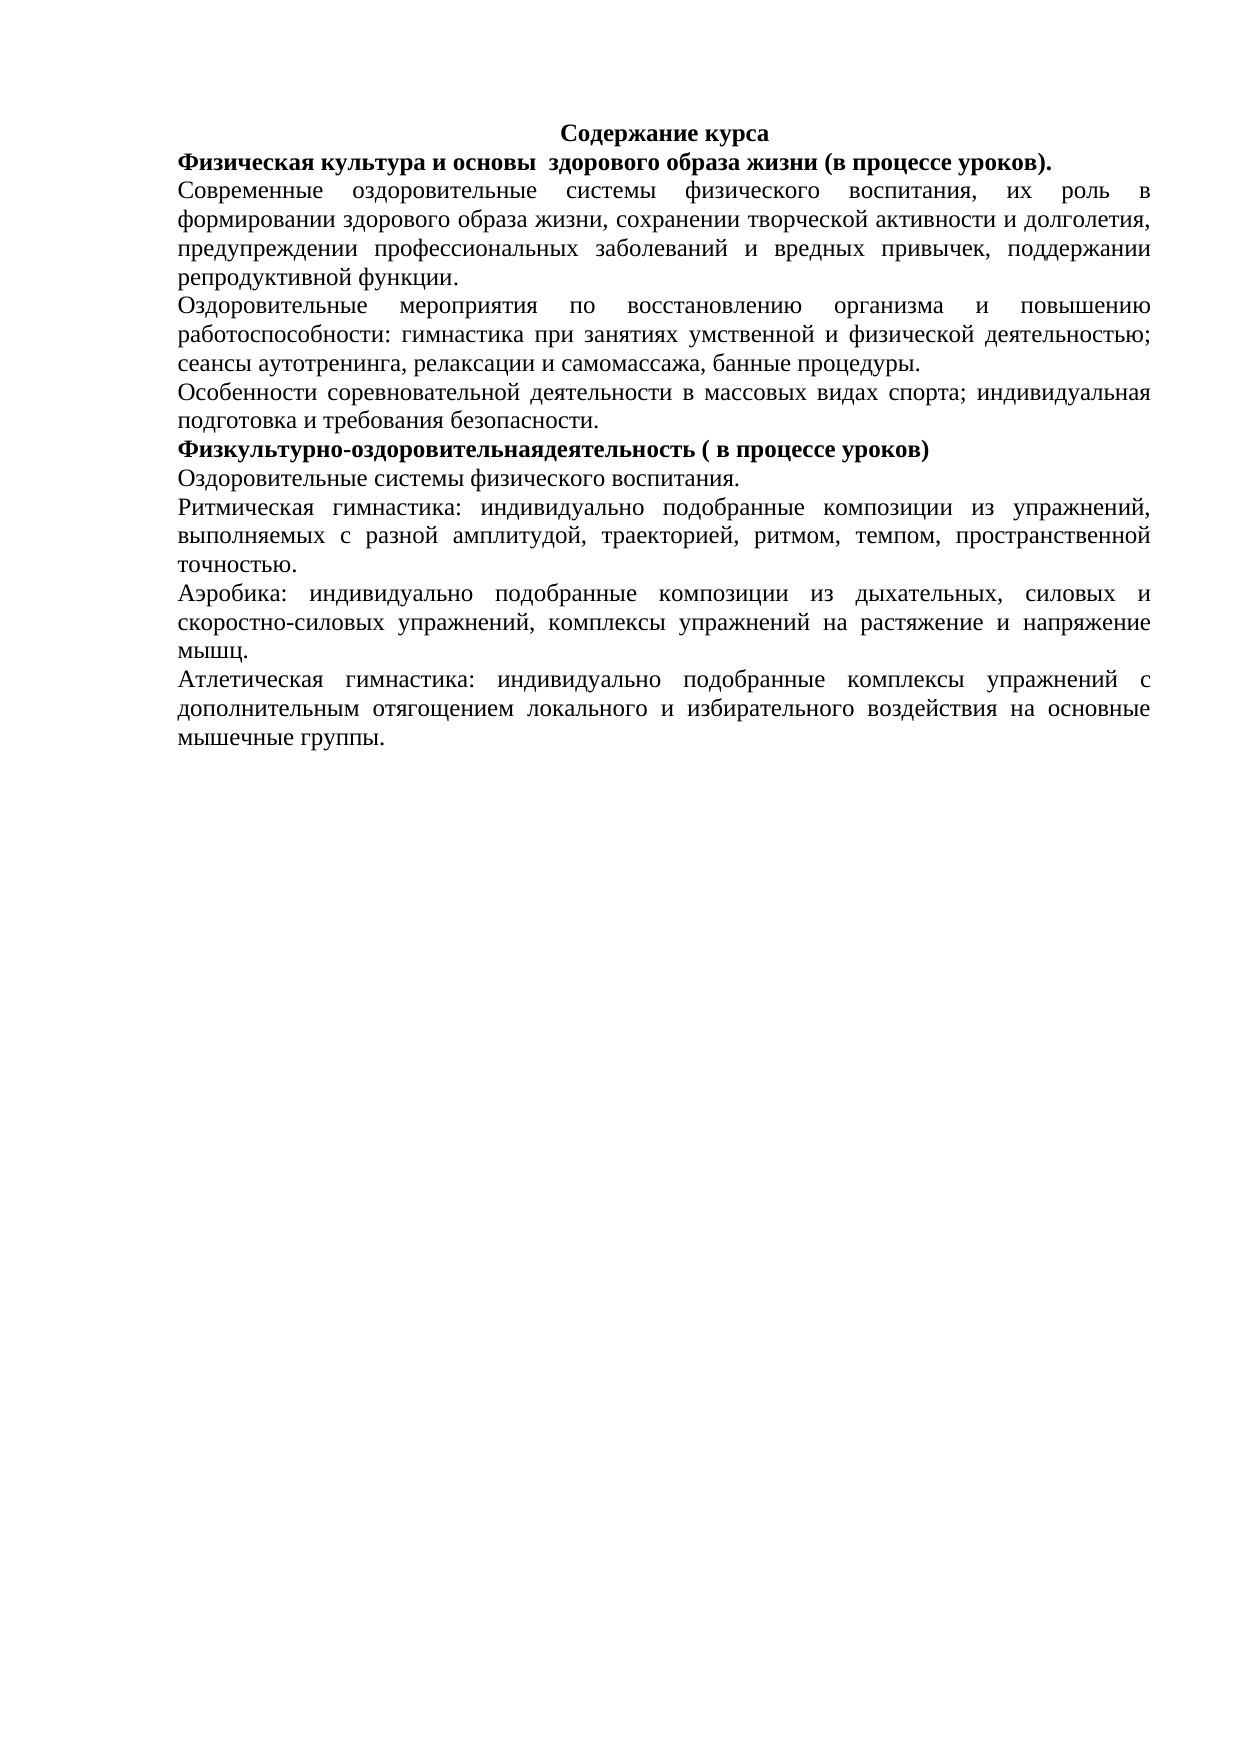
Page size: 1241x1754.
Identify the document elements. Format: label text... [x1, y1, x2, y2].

text Физкультурно-оздоровительнаядеятельность ( в процессе уроков) [177, 434, 1152, 463]
text Содержание курса [177, 118, 1152, 147]
text Ритмическая гимнастика: индивидуально подобранные композиции из упражнений, выполняемых с разной амплитудой, траекторией, ритмом, темпом, пространственной точностью. [177, 492, 1152, 578]
text Особенности соревновательной деятельности в массовых видах спорта; индивидуальная подготовка и требования безопасности. [177, 377, 1152, 434]
text Аэробика: индивидуально подобранные композиции из дыхательных, силовых и скоростно-силовых упражнений, комплексы упражнений на растяжение и напряжение мышц. [177, 578, 1152, 664]
text Оздоровительные мероприятия по восстановлению организма и повышению работоспособности: гимнастика при занятиях умственной и физической деятельностью; сеансы аутотренинга, релаксации и самомассажа, банные процедуры. [177, 291, 1152, 377]
subtitle Физическая культура и основы здорового образа жизни (в процессе уроков). [177, 147, 1152, 176]
text Современные оздоровительные системы физического воспитания, их роль в формировании здорового образа жизни, сохранении творческой активности и долголетия, предупреждении профессиональных заболеваний и вредных привычек, поддержании репродуктивной функции. [177, 176, 1152, 291]
text Атлетическая гимнастика: индивидуально подобранные комплексы упражнений с дополнительным отягощением локального и избирательного воздействия на основные мышечные группы. [177, 664, 1152, 751]
text Оздоровительные системы физического воспитания. [177, 463, 1152, 492]
